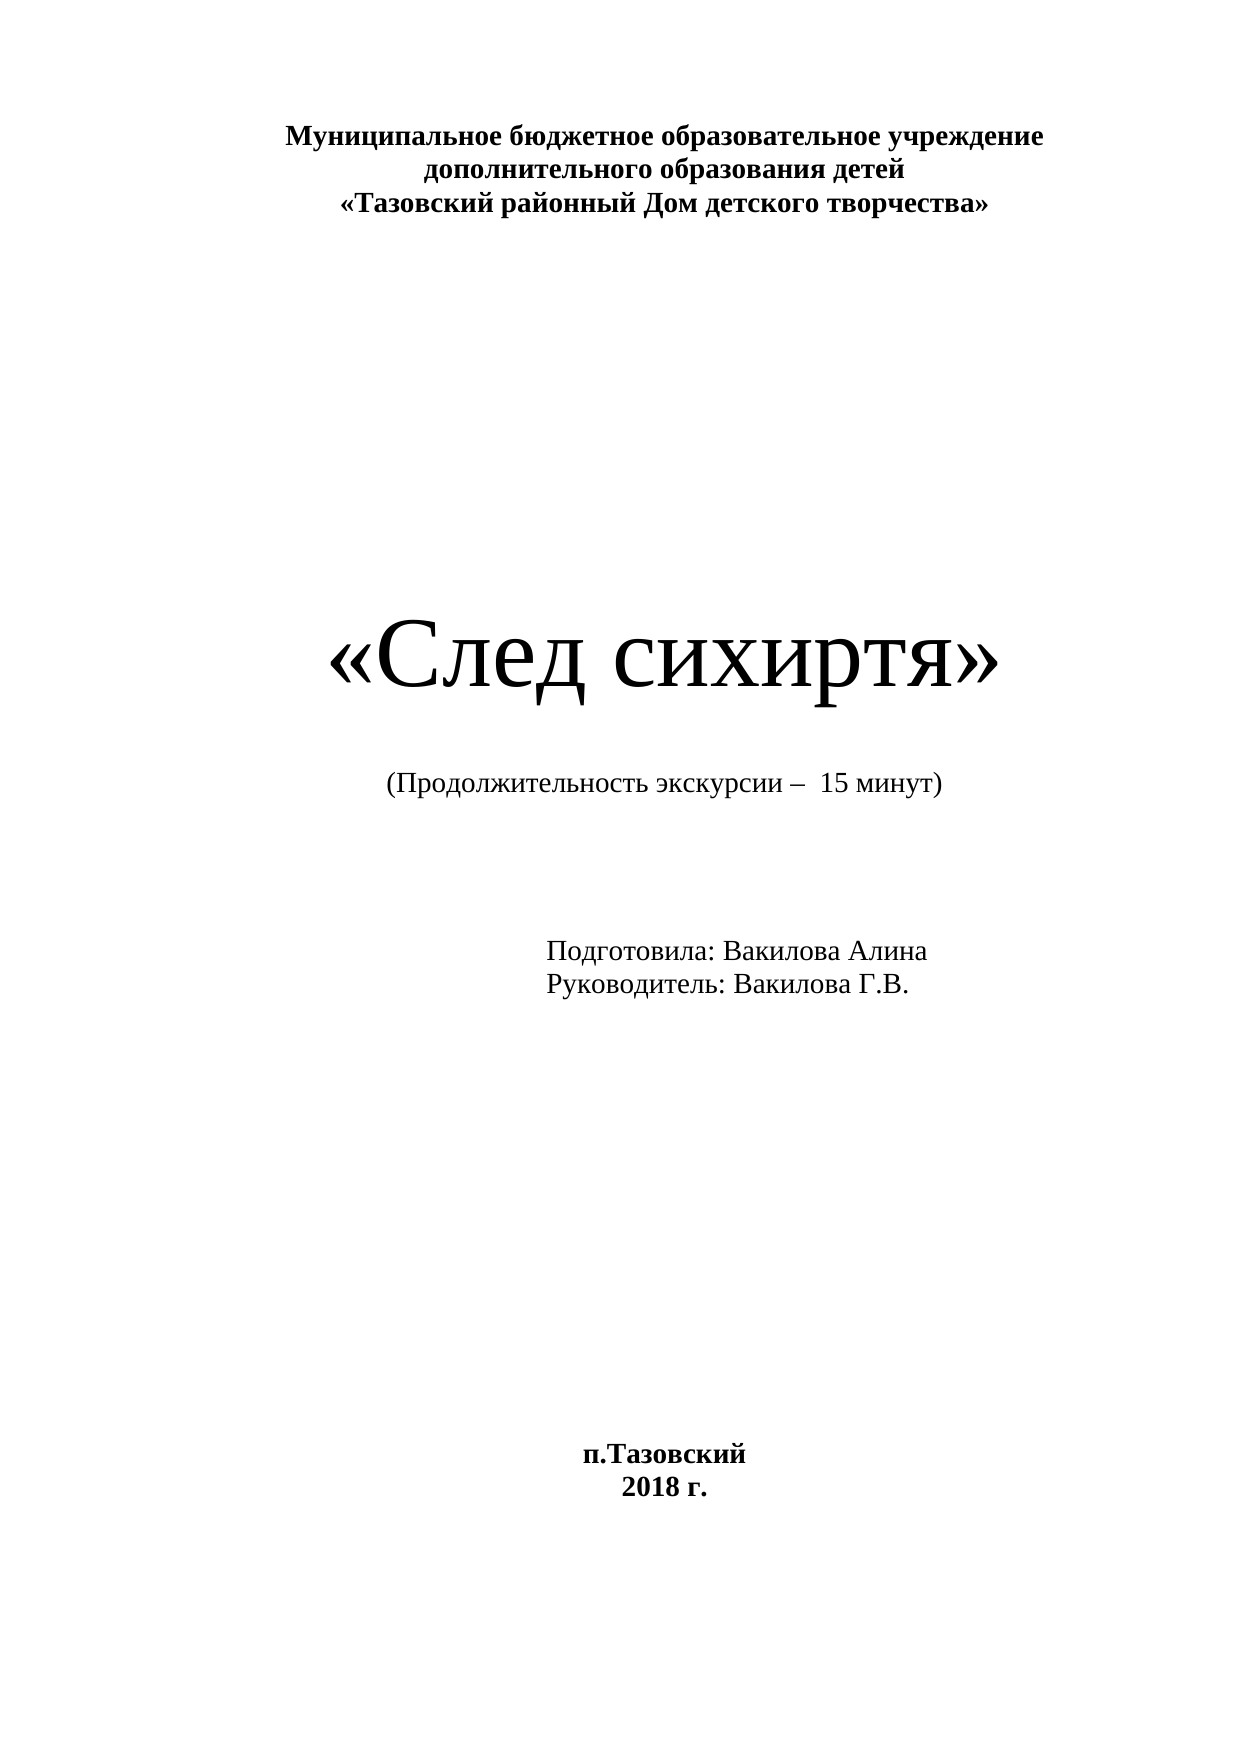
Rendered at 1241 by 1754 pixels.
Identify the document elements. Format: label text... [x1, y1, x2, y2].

text п.Тазовский [177, 1436, 1152, 1469]
text дополнительного образования детей [177, 152, 1152, 185]
text 2018 г. [177, 1469, 1152, 1503]
text «Тазовский районный Дом детского творчества» [177, 185, 1152, 219]
text Подготовила: Вакилова Алина [546, 933, 1152, 966]
text «След сихиртя» [177, 592, 1152, 707]
text (Продолжительность экскурсии – 15 минут) [177, 765, 1152, 798]
text Муниципальное бюджетное образовательное учреждение [177, 118, 1152, 152]
text Руководитель: Вакилова Г.В. [472, 966, 1152, 1000]
